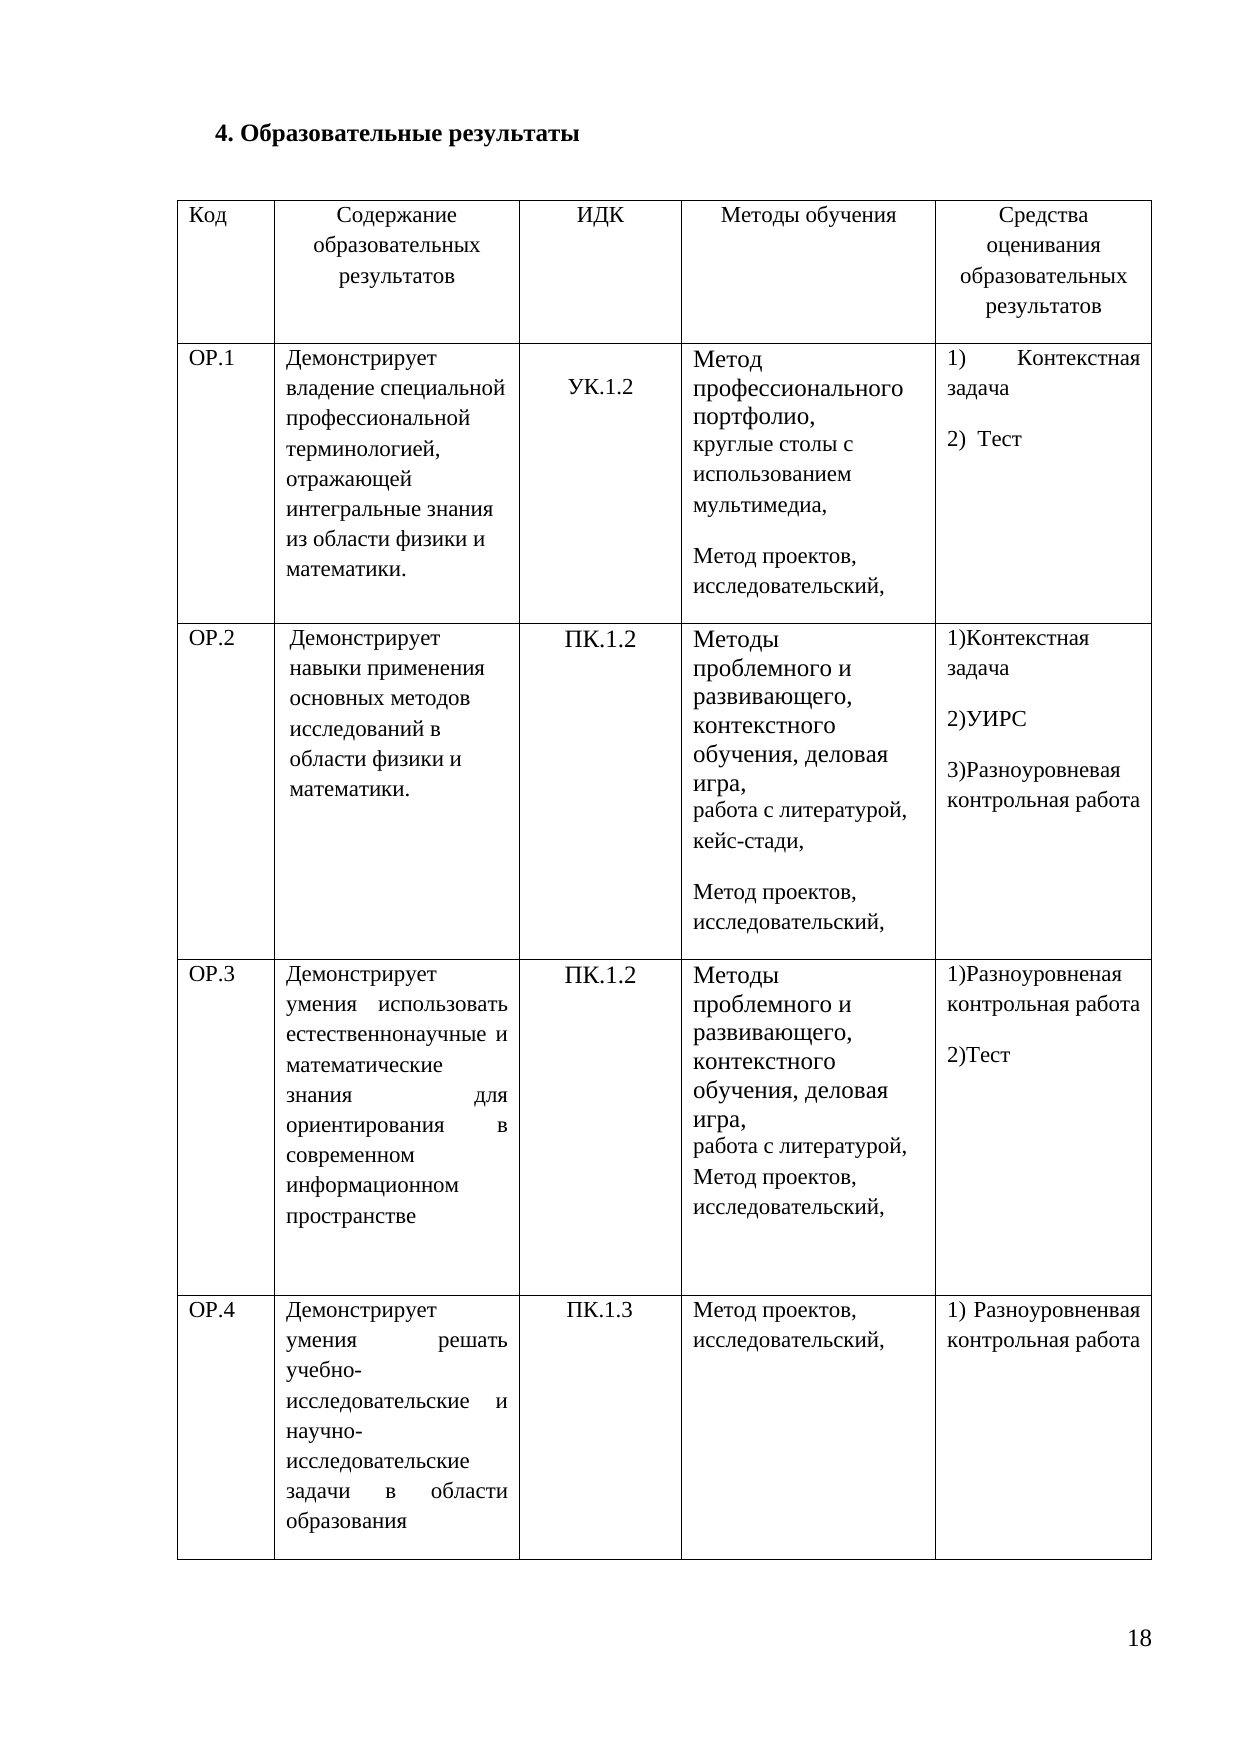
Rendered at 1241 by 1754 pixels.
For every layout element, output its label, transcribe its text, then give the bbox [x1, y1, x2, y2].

table_cell Метод профессионального портфолио, круглые столы с использованием мультимедиа, Метод проектов, исследовательский, [682, 344, 935, 623]
table_cell Демонстрирует владение специальной профессиональной терминологией, отражающей интегральные знания из области физики и математики. [275, 344, 519, 623]
table_header Код [178, 201, 274, 343]
table_cell 1)Контекстная задача 2)УИРС 3)Разноуровневая контрольная работа [936, 624, 1151, 959]
table_cell ПК.1.2 [520, 624, 681, 959]
table_cell ОР.2 [178, 624, 274, 959]
table_header Содержание образовательных результатов [275, 201, 519, 343]
table_cell Методы проблемного и развивающего, контекстного обучения, деловая игра, работа с литературой, кейс-стади, Метод проектов, исследовательский, [682, 624, 935, 959]
table_cell 1)Разноуровненая контрольная работа 2)Тест [936, 960, 1151, 1295]
table_cell Демонстрирует умения использовать естественнонаучные и математические знания для ориентирования в современном информационном пространстве [275, 960, 519, 1295]
table_cell Демонстрирует навыки применения основных методов исследований в области физики и математики. [275, 624, 519, 959]
table_header Методы обучения [682, 201, 935, 343]
table_cell Демонстрирует умения решать учебно-исследовательские и научно-исследовательские задачи в области образования [275, 1296, 519, 1558]
table_cell Метод проектов, исследовательский, [682, 1296, 935, 1558]
table_cell 1) Контекстная задача 2) Тест [936, 344, 1151, 623]
table_cell ПК.1.3 [520, 1296, 681, 1558]
table_cell ОР.3 [178, 960, 274, 1295]
table_cell ОР.1 [178, 344, 274, 623]
table_header ИДК [520, 201, 681, 343]
table_cell УК.1.2 [520, 344, 681, 623]
list 4. Образовательные результаты [215, 118, 1152, 147]
table_cell ПК.1.2 [520, 960, 681, 1295]
table_cell ОР.4 [178, 1296, 274, 1558]
table_header Средства оценивания образовательных результатов [936, 201, 1151, 343]
table_cell 1) Разноуровненвая контрольная работа [936, 1296, 1151, 1558]
table_cell Методы проблемного и развивающего, контекстного обучения, деловая игра, работа с литературой, Метод проектов, исследовательский, [682, 960, 935, 1295]
